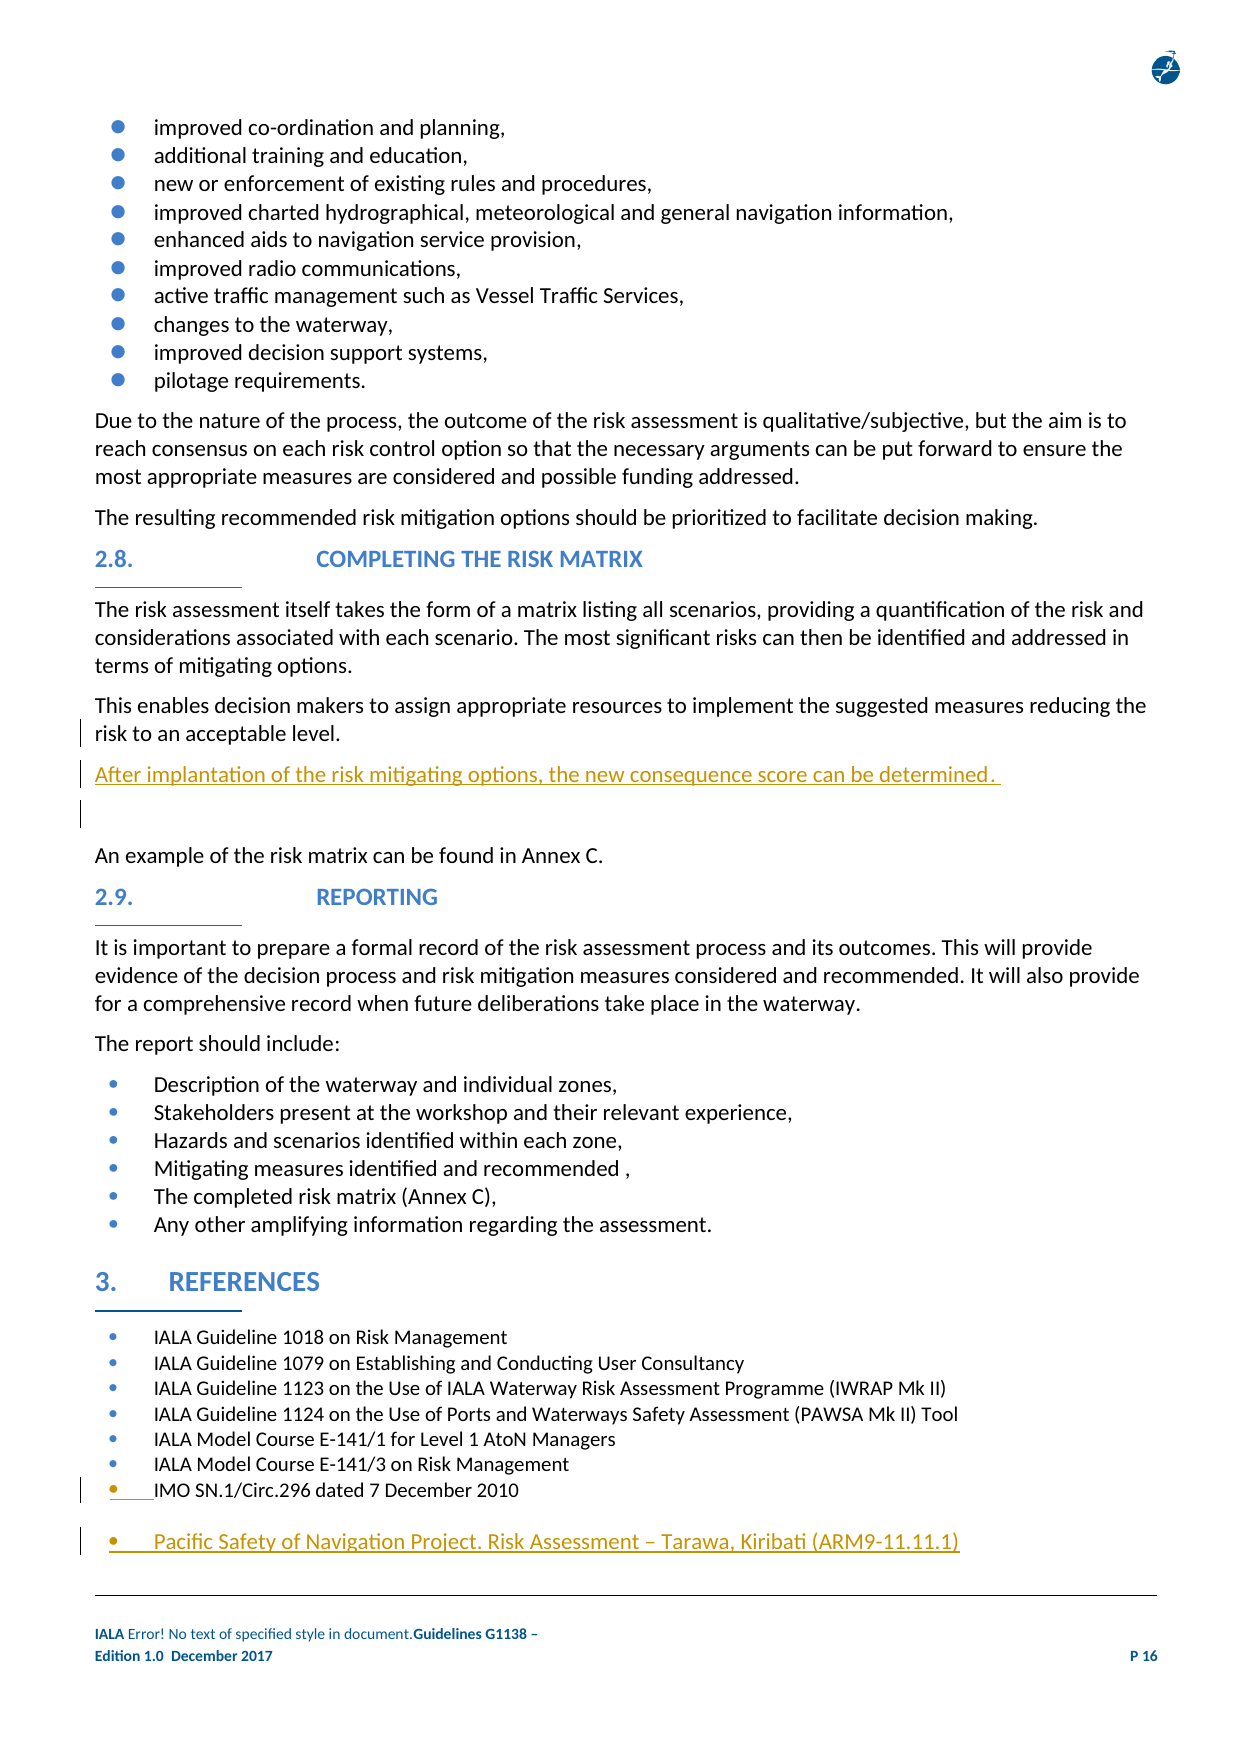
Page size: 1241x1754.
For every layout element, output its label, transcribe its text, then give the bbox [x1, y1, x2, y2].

list improved charted hydrographical, meteorological and general navigation information, [109, 198, 1157, 226]
list IALA Guideline 1018 on Risk Management [109, 1324, 1157, 1350]
list improved decision support systems, [109, 338, 1157, 366]
list The completed risk matrix (Annex C), [109, 1182, 1157, 1210]
list IALA Guideline 1123 on the Use of IALA Waterway Risk Assessment Programme (IWRAP Mk II) [109, 1375, 1157, 1401]
text This enables decision makers to assign appropriate resources to implement the suggested measures reducing the risk to an acceptable level. [94, 691, 1157, 747]
text It is important to prepare a formal record of the risk assessment process and its outcomes. This will provide evidence of the decision process and risk mitigation measures considered and recommended. It will also provide for a comprehensive record when future deliberations take place in the waterway. [94, 933, 1157, 1017]
list IALA Guideline 1079 on Establishing and Conducting User Consultancy [109, 1350, 1157, 1375]
list additional training and education, [109, 142, 1157, 169]
text The report should include: [94, 1029, 1157, 1057]
text The resulting recommended risk mitigation options should be prioritized to facilitate decision making. [94, 503, 1157, 531]
subtitle REFERENCES [94, 1263, 1157, 1298]
list Stakeholders present at the workshop and their relevant experience, [109, 1098, 1157, 1126]
list Mitigating measures identified and recommended , [109, 1154, 1157, 1182]
text The risk assessment itself takes the form of a matrix listing all scenarios, providing a quantification of the risk and considerations associated with each scenario. The most significant risks can then be identified and addressed in terms of mitigating options. [94, 595, 1157, 679]
list Any other amplifying information regarding the assessment. [109, 1210, 1157, 1238]
list Hazards and scenarios identified within each zone, [109, 1126, 1157, 1154]
list IALA Model Course E-141/3 on Risk Management [109, 1452, 1157, 1477]
list improved radio communications, [109, 254, 1157, 282]
list IALA Model Course E-141/1 for Level 1 AtoN Managers [109, 1426, 1157, 1452]
list active traffic management such as Vessel Traffic Services, [109, 282, 1157, 310]
text Due to the nature of the process, the outcome of the risk assessment is qualitative/subjective, but the aim is to reach consensus on each risk control option so that the necessary arguments can be put forward to ensure the most appropriate measures are considered and possible funding addressed. [94, 406, 1157, 490]
list new or enforcement of existing rules and procedures, [109, 169, 1157, 198]
list Description of the waterway and individual zones, [109, 1070, 1157, 1098]
list pilotage requirements. [109, 366, 1157, 394]
list IALA Guideline 1124 on the Use of Ports and Waterways Safety Assessment (PAWSA Mk II) Tool [109, 1401, 1157, 1426]
list improved co-ordination and planning, [109, 113, 1157, 142]
subtitle REPORTING [94, 881, 1084, 912]
list changes to the waterway, [109, 310, 1157, 338]
list IMO SN.1/Circ.296 dated 7 December 2010 [109, 1477, 1157, 1502]
subtitle Completing the Risk Matrix [94, 543, 1084, 574]
text An example of the risk matrix can be found in Annex C. [94, 841, 1157, 869]
list enhanced aids to navigation service provision, [109, 226, 1157, 254]
picture [1120, 0, 1239, 119]
